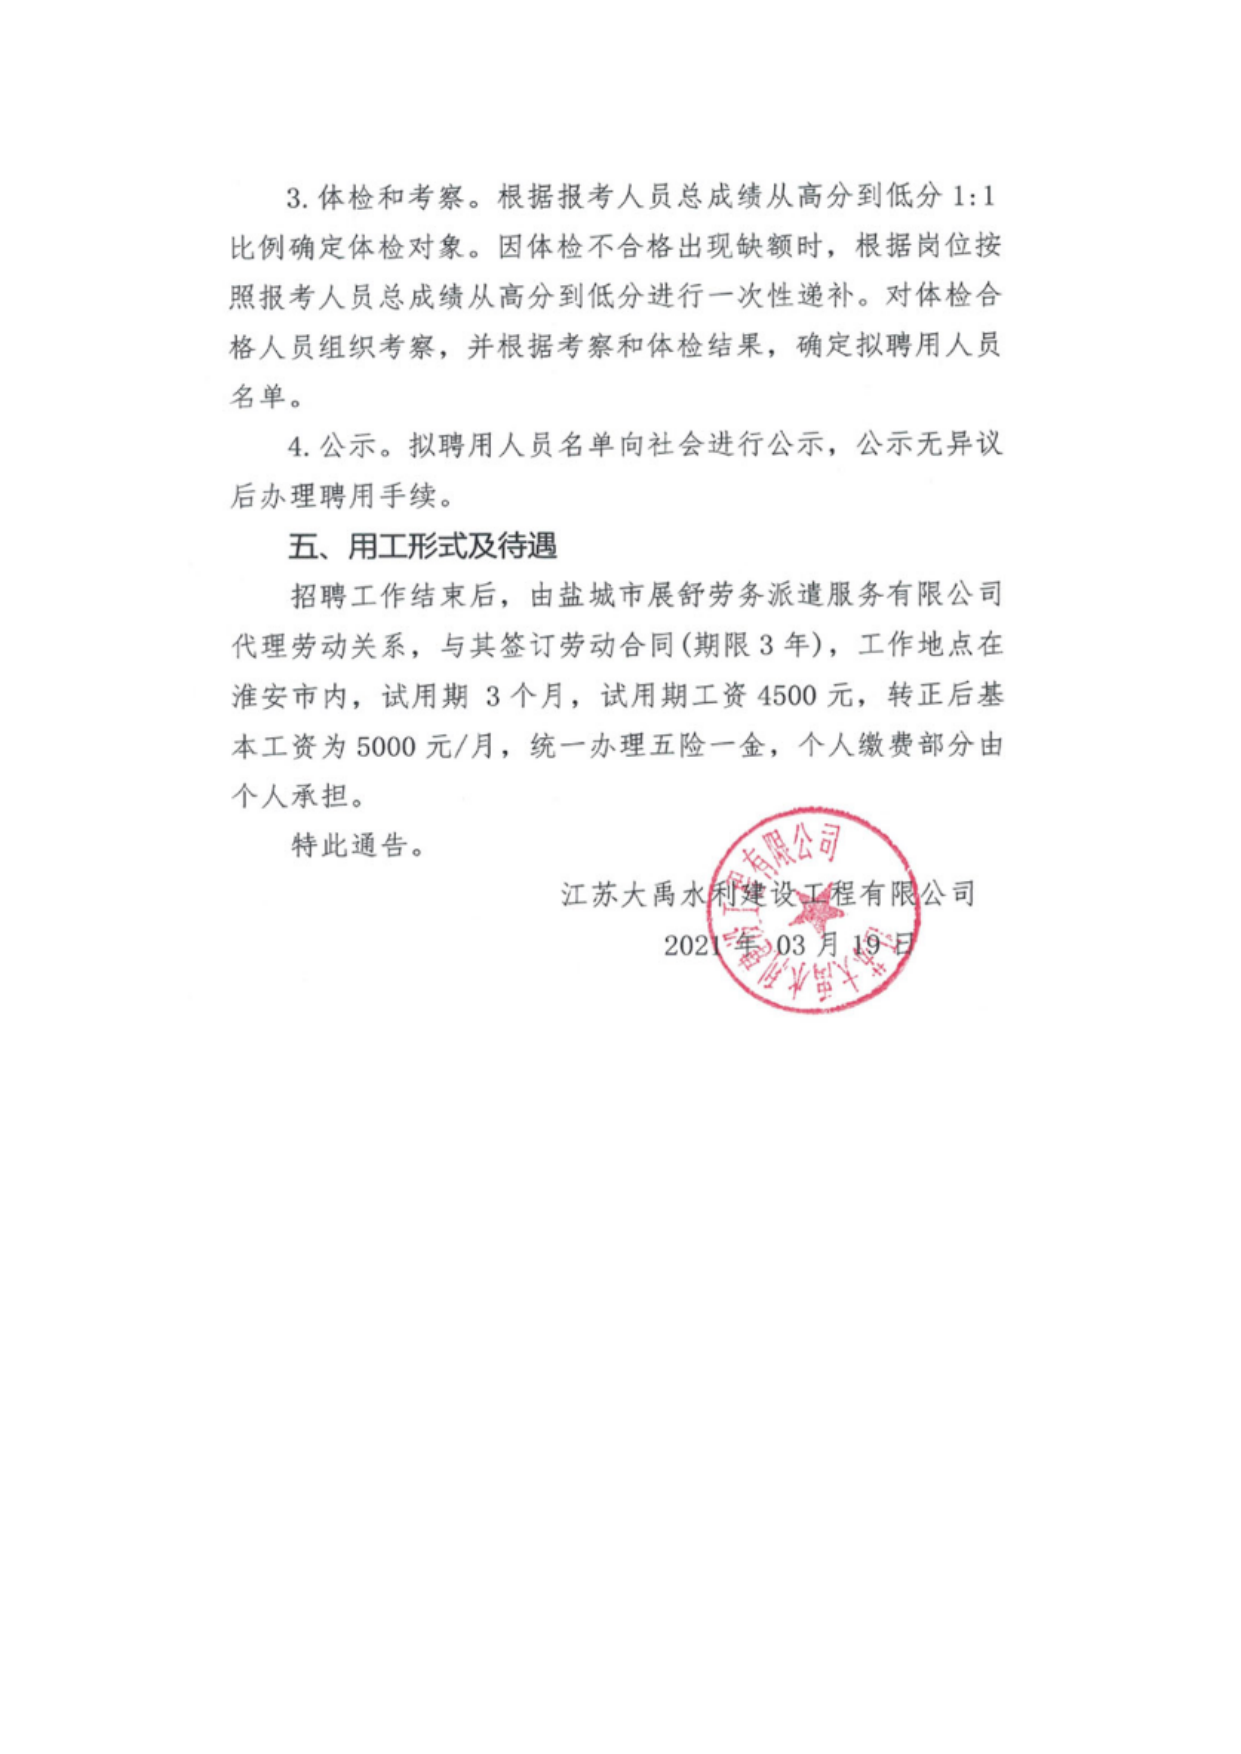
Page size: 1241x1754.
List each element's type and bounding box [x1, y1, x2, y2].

picture [187, 164, 1053, 1043]
